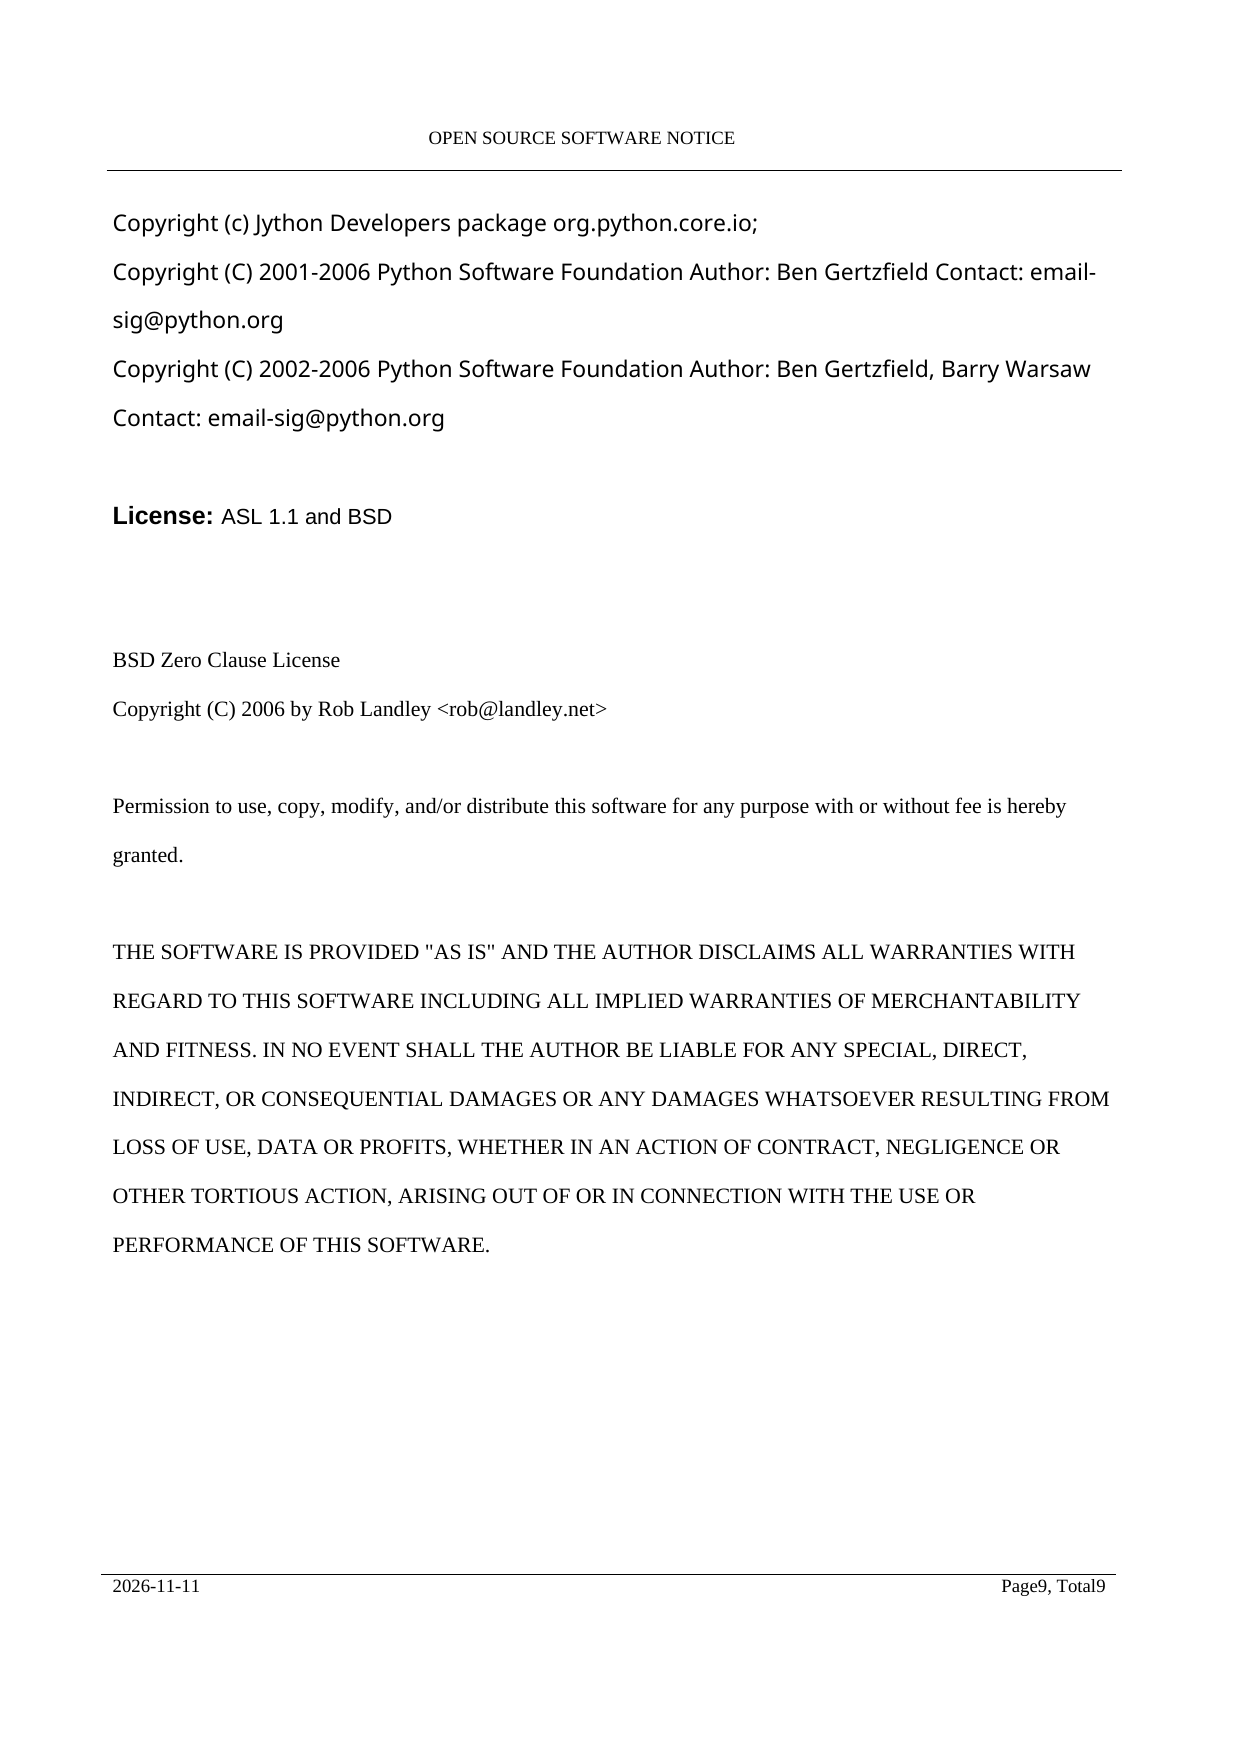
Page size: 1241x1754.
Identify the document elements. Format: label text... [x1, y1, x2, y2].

text License: ASL 1.1 and BSD [112, 499, 1128, 531]
text BSD Zero Clause License Copyright (C) 2006 by Rob Landley <rob@landley.net> Permission to use, copy, modify, and/or distribute this software for any purpose with or without fee is hereby granted. THE SOFTWARE IS PROVIDED "AS IS" AND THE AUTHOR DISCLAIMS ALL WARRANTIES WITH REGARD TO THIS SOFTWARE INCLUDING ALL IMPLIED WARRANTIES OF MERCHANTABILITY AND FITNESS. IN NO EVENT SHALL THE AUTHOR BE LIABLE FOR ANY SPECIAL, DIRECT, INDIRECT, OR CONSEQUENTIAL DAMAGES OR ANY DAMAGES WHATSOEVER RESULTING FROM LOSS OF USE, DATA OR PROFITS, WHETHER IN AN ACTION OF CONTRACT, NEGLIGENCE OR OTHER TORTIOUS ACTION, ARISING OUT OF OR IN CONNECTION WITH THE USE OR PERFORMANCE OF THIS SOFTWARE. [112, 546, 1128, 1309]
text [112, 206, 1128, 483]
